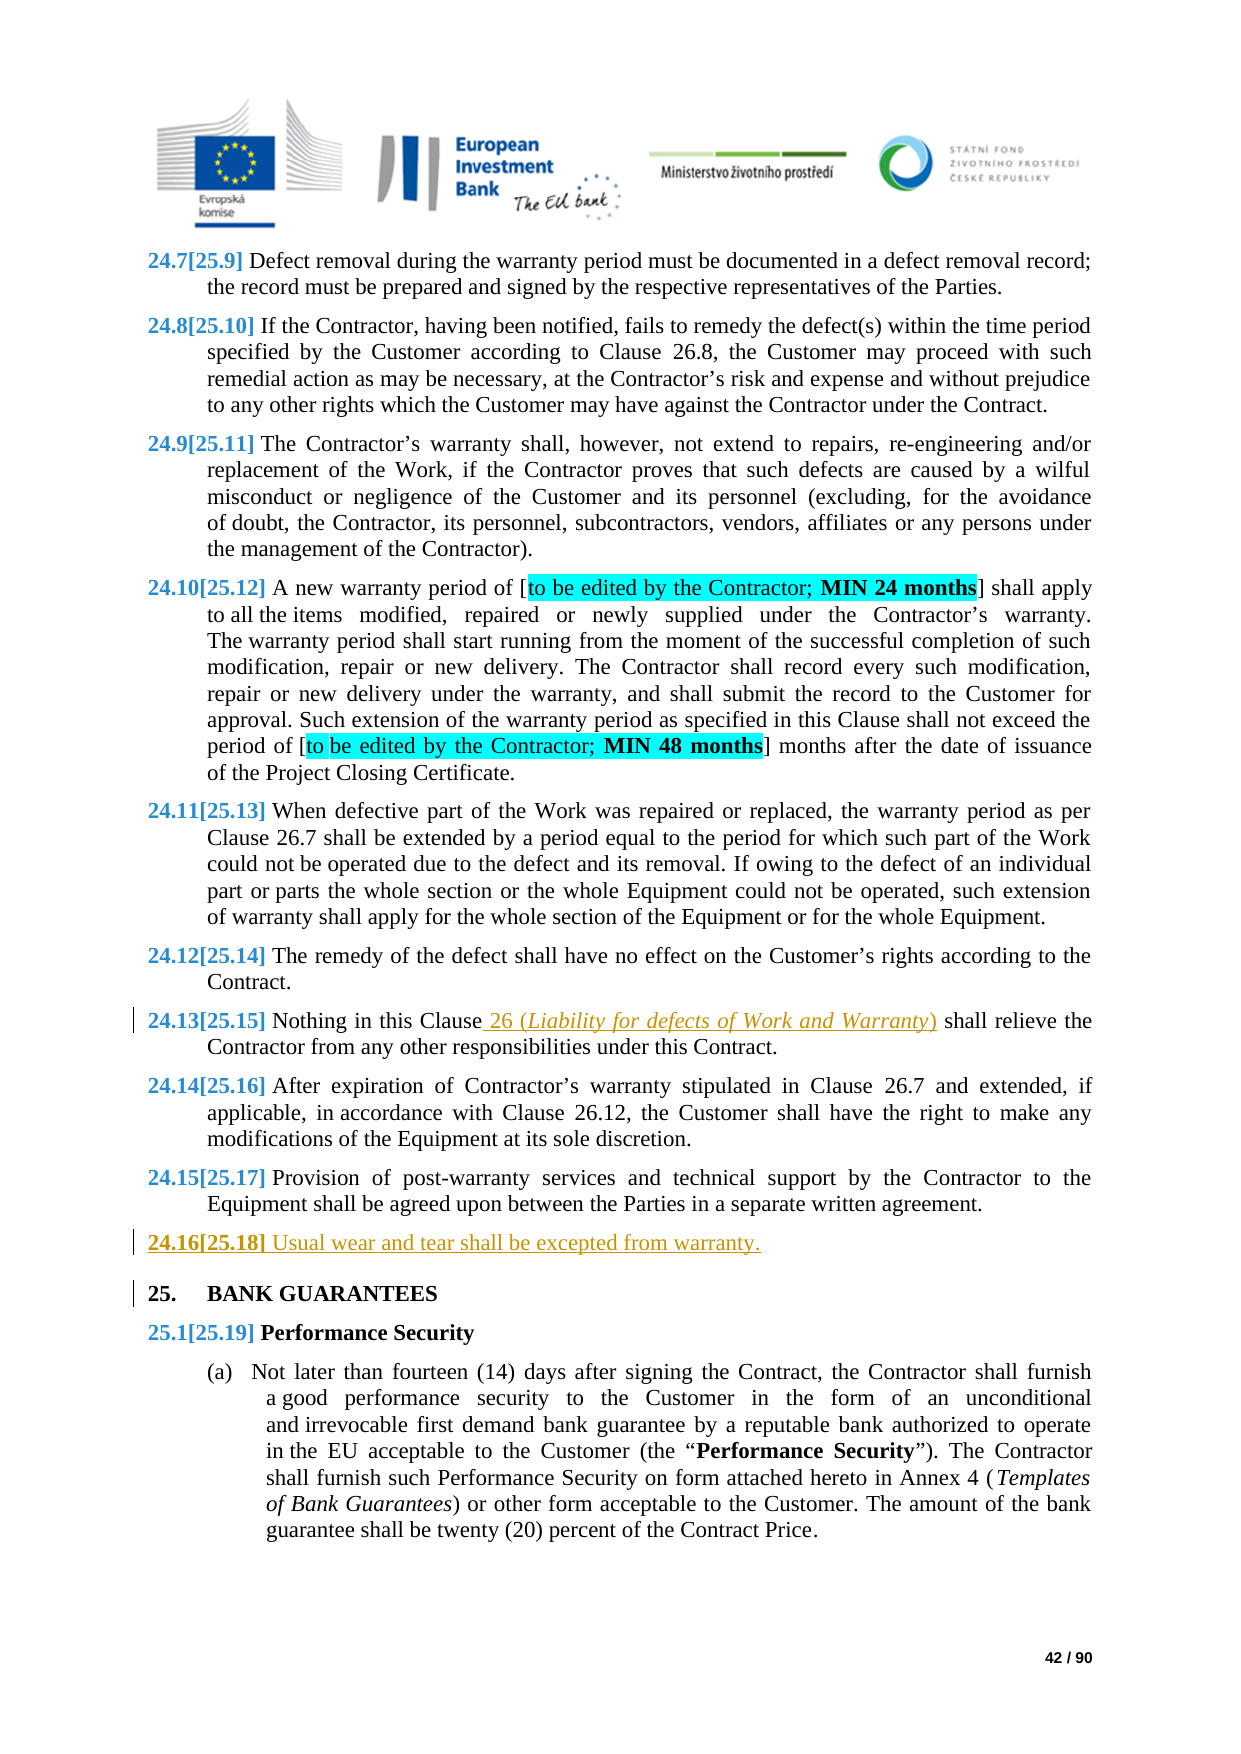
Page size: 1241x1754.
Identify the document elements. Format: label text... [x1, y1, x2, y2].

text Performance Security [148, 1319, 1092, 1346]
text Provision of post-warranty services and technical support by the Contractor to the Equipment shall be agreed upon between the Parties in a separate written agreement. [148, 1164, 1092, 1217]
text The remedy of the defect shall have no effect on the Customer’s rights according to the Contract. [148, 942, 1092, 994]
text A new warranty period of [to be edited by the Contractor; MIN 24 months] shall apply to all the items modified, repaired or newly supplied under the Contractor’s warranty. The warranty period shall start running from the moment of the successful completion of such modification, repair or new delivery. The Contractor shall record every such modification, repair or new delivery under the warranty, and shall submit the record to the Customer for approval. Such extension of the warranty period as specified in this Clause shall not exceed the period of [to be edited by the Contractor; MIN 48 months] months after the date of issuance of the Project Closing Certificate. [148, 574, 1092, 785]
text When defective part of the Work was repaired or replaced, the warranty period as per Clause 25.7 shall be extended by a period equal to the period for which such part of the Work could not be operated due to the defect and its removal. If owing to the defect of an individual part or parts the whole section or the whole Equipment could not be operated, such extension of warranty shall apply for the whole section of the Equipment or for the whole Equipment. [148, 798, 1092, 929]
text Nothing in this Clause25 shall relieve the Contractor from any other responsibilities under this Contract. [148, 1007, 1092, 1060]
text After expiration of Contractor’s warranty stipulated in Clause 25.7 and extended, if applicable, in accordance with Clause 25.12, the Customer shall have the right to make any modifications of the Equipment at its sole discretion. [148, 1072, 1092, 1151]
text Defect removal during the warranty period must be documented in a defect removal record; the record must be prepared and signed by the respective representatives of the Parties. [148, 247, 1092, 299]
text If the Contractor, having been notified, fails to remedy the defect(s) within the time period specified by the Customer according to Clause 25.8, the Customer may proceed with such remedial action as may be necessary, at the Contractor’s risk and expense and without prejudice to any other rights which the Customer may have against the Contractor under the Contract. [148, 312, 1092, 417]
text Not later than fourteen (14) days after signing the Contract, the Contractor shall furnish a good performance security to the Customer in the form of an unconditional and irrevocable first demand bank guarantee by a reputable bank authorized to operate in the EU acceptable to the Customer (the “Performance Security”). The Contractor shall furnish such Performance Security on form attached hereto in Annex 4 (Templates of Bank Guarantees) or other form acceptable to the Customer. The amount of the bank guarantee shall be twenty (20) percent of the Contract Price. [207, 1358, 1092, 1543]
text BANK GUARANTEES [148, 1280, 1092, 1307]
picture [147, 87, 1093, 235]
text The Contractor’s warranty shall, however, not extend to repairs, re-engineering and/or replacement of the Work, if the Contractor proves that such defects are caused by a wilful misconduct or negligence of the Customer and its personnel (excluding, for the avoidance of doubt, the Contractor, its personnel, subcontractors, vendors, affiliates or any persons under the management of the Contractor). [148, 430, 1092, 562]
